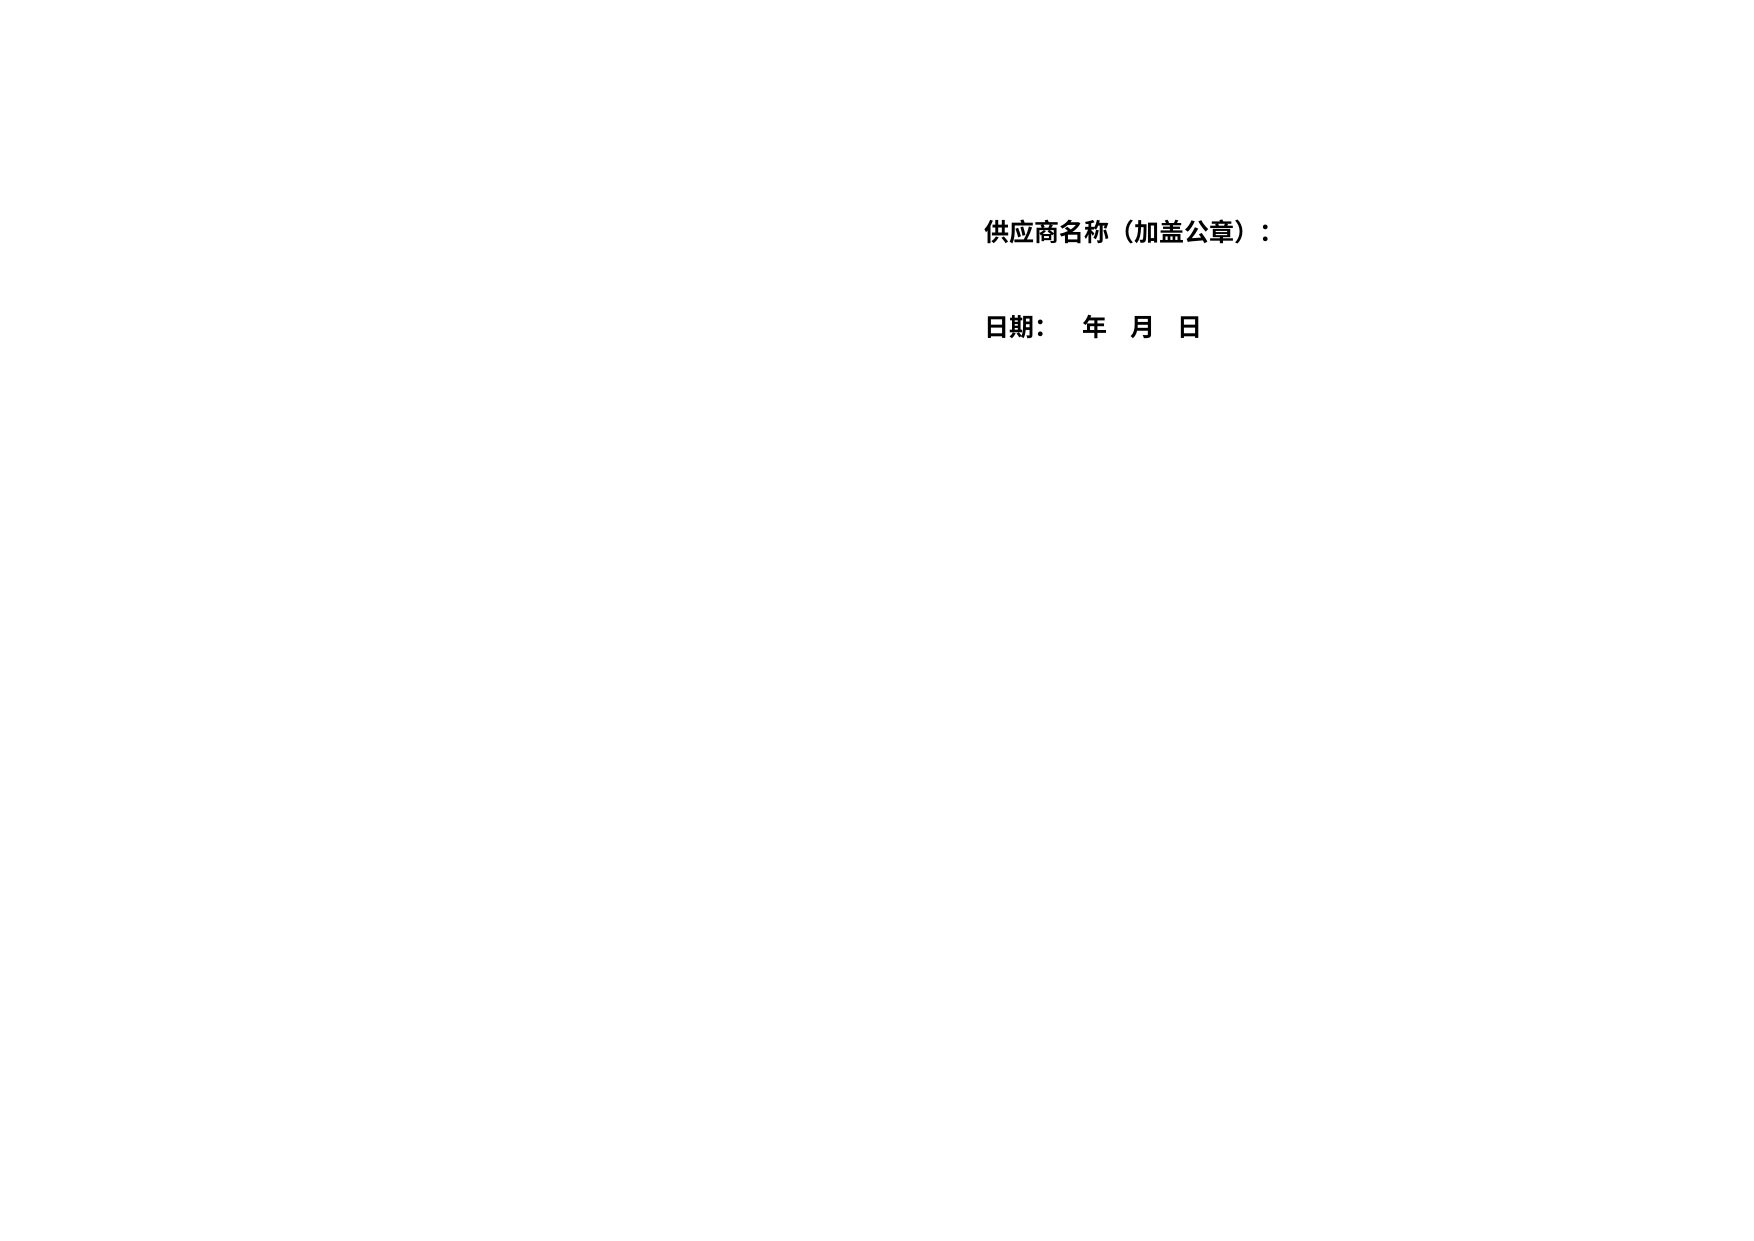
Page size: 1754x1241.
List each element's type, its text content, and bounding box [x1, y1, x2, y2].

text 供应商名称（加盖公章）： [150, 198, 1604, 263]
text 日期： 年 月 日 [150, 293, 1604, 358]
